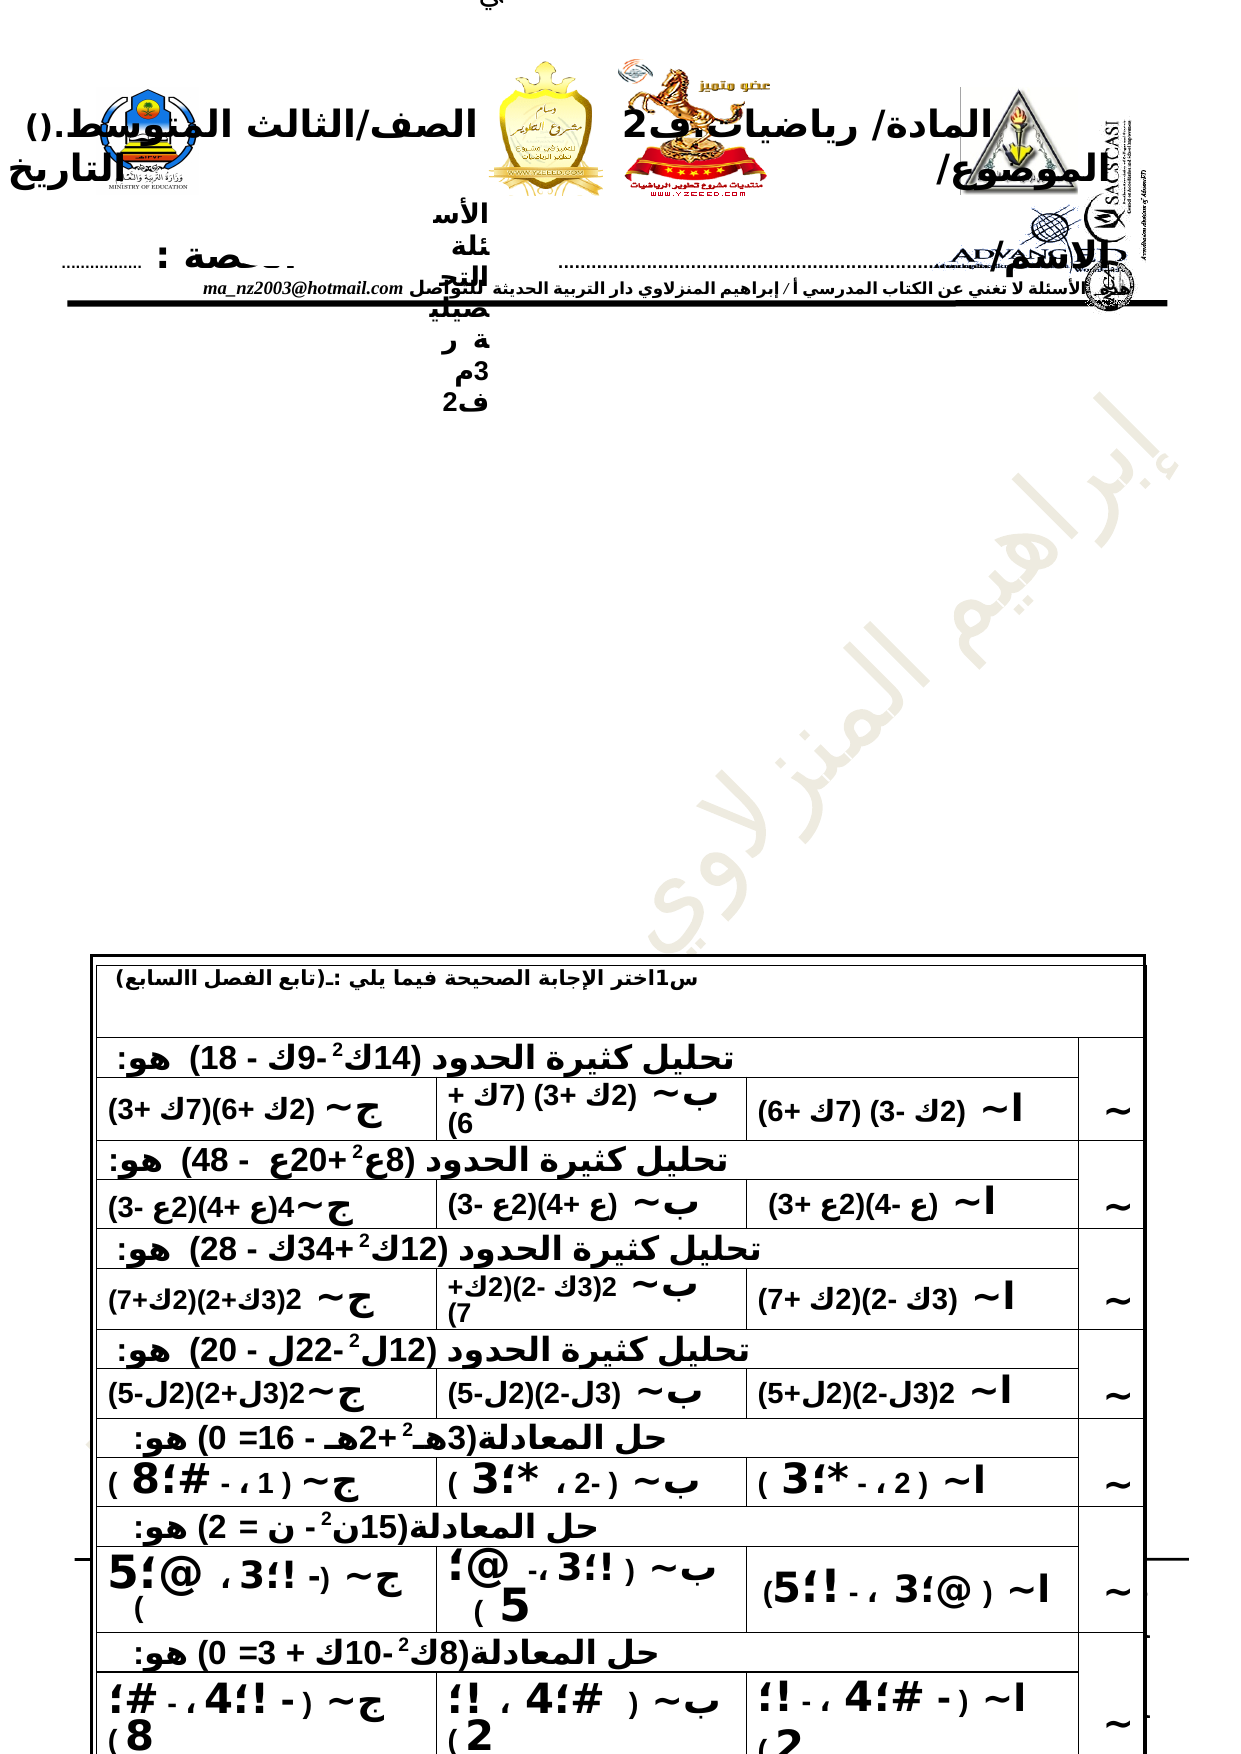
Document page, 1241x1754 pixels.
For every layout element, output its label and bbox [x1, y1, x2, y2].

picture [488, 60, 603, 196]
picture [616, 58, 778, 199]
picture [960, 87, 1157, 316]
picture [95, 87, 199, 195]
picture [1076, 254, 1080, 264]
